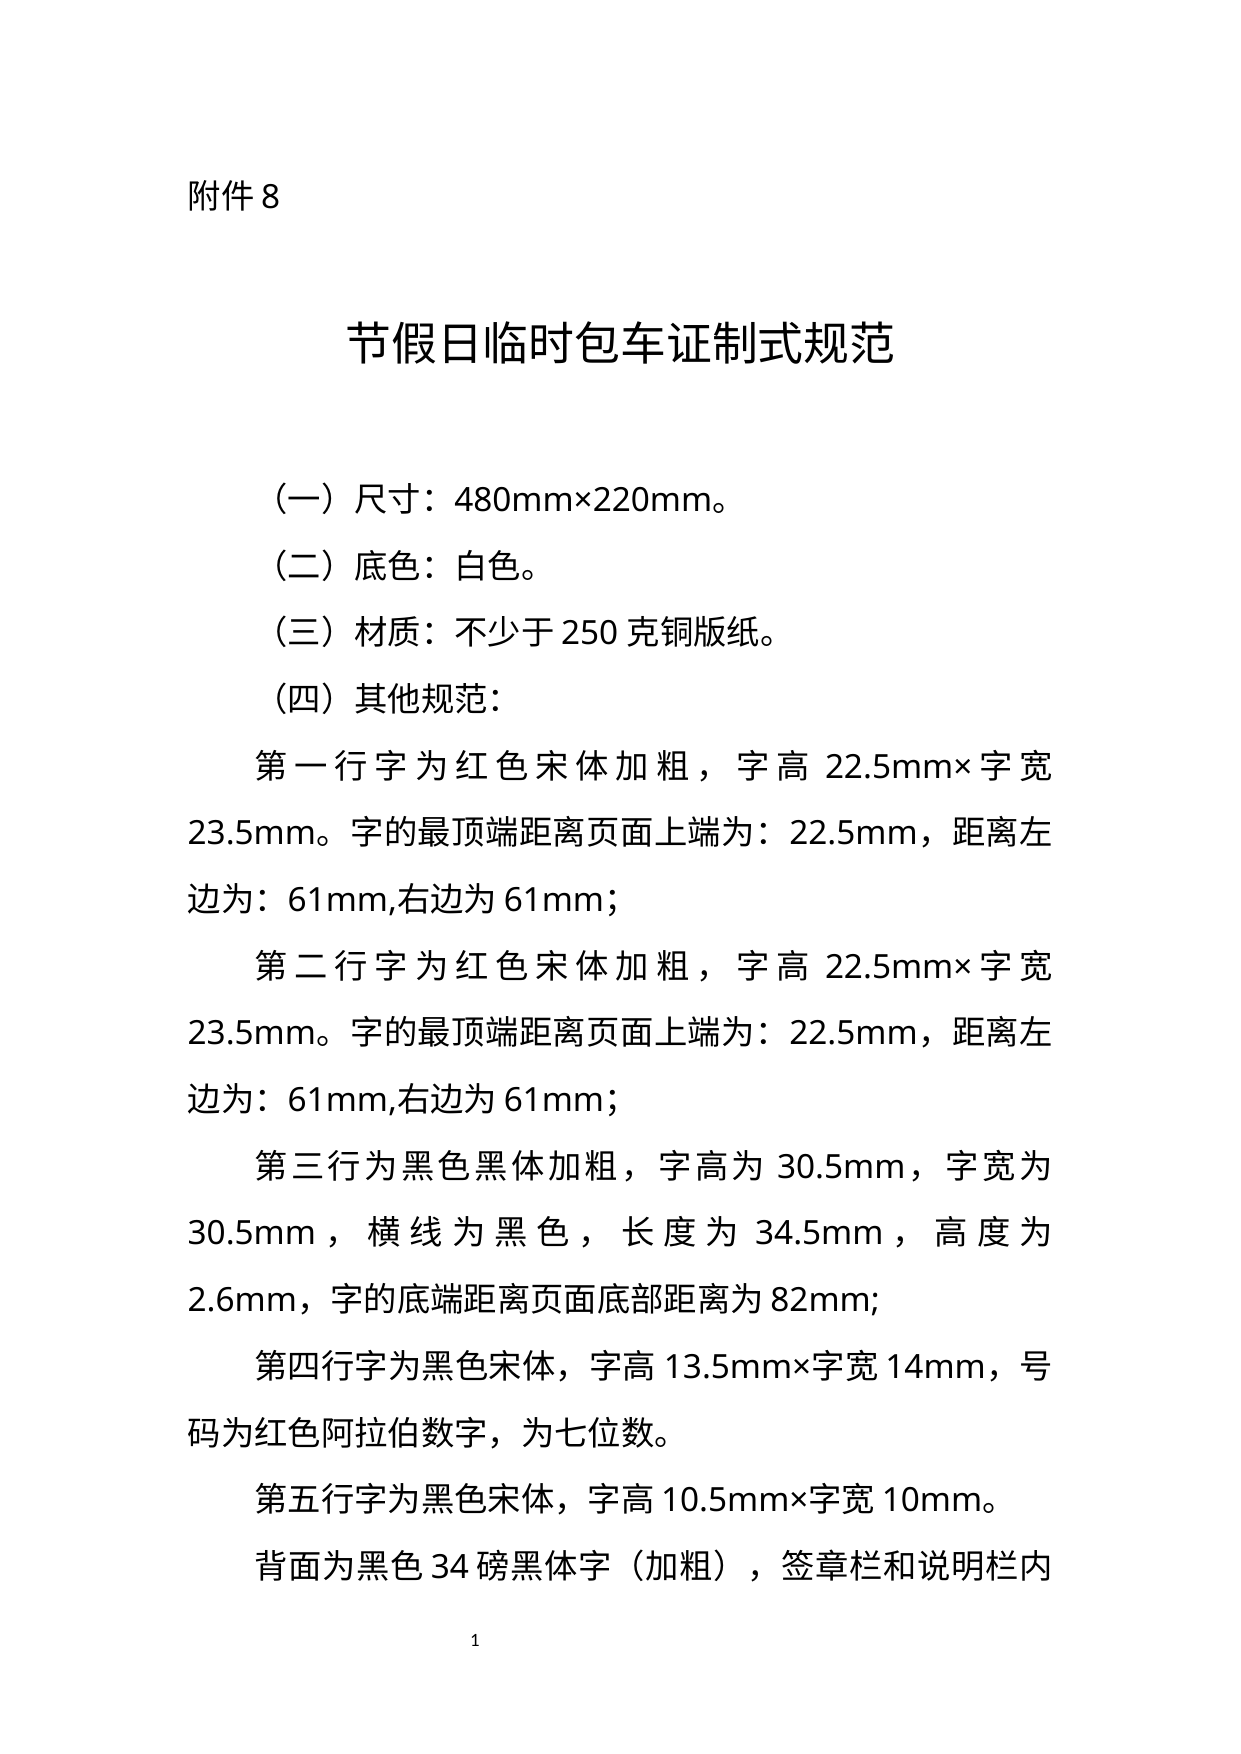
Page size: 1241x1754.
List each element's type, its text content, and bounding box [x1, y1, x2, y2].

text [187, 1521, 1053, 1588]
text 节假日临时包车证制式规范 [187, 292, 1053, 389]
text 第三行为黑色黑体加粗，字高为30.5mm，字宽为30.5mm，横线为黑色，长度为34.5mm，高度为2.6mm，字的底端距离页面底部距离为82mm; [187, 1121, 1053, 1321]
text 第四行字为黑色宋体，字高13.5mm×字宽14mm，号码为红色阿拉伯数字，为七位数。 [187, 1321, 1053, 1454]
text 第一行字为红色宋体加粗，字高22.5mm×字宽23.5mm。字的最顶端距离页面上端为：22.5mm，距离左边为：61mm,右边为61mm； [187, 721, 1053, 921]
text （三）材质：不少于250 克铜版纸。 [187, 588, 1053, 654]
text （二）底色：白色。 [187, 521, 1053, 588]
text 第五行字为黑色宋体，字高10.5mm×字宽10mm。 [187, 1454, 1053, 1521]
text （一）尺寸：480mm×220mm。 [187, 454, 1053, 521]
text 附件8 [187, 162, 1053, 227]
text （四）其他规范： [187, 654, 1053, 721]
text 第二行字为红色宋体加粗，字高22.5mm×字宽23.5mm。字的最顶端距离页面上端为：22.5mm，距离左边为：61mm,右边为61mm； [187, 921, 1053, 1121]
